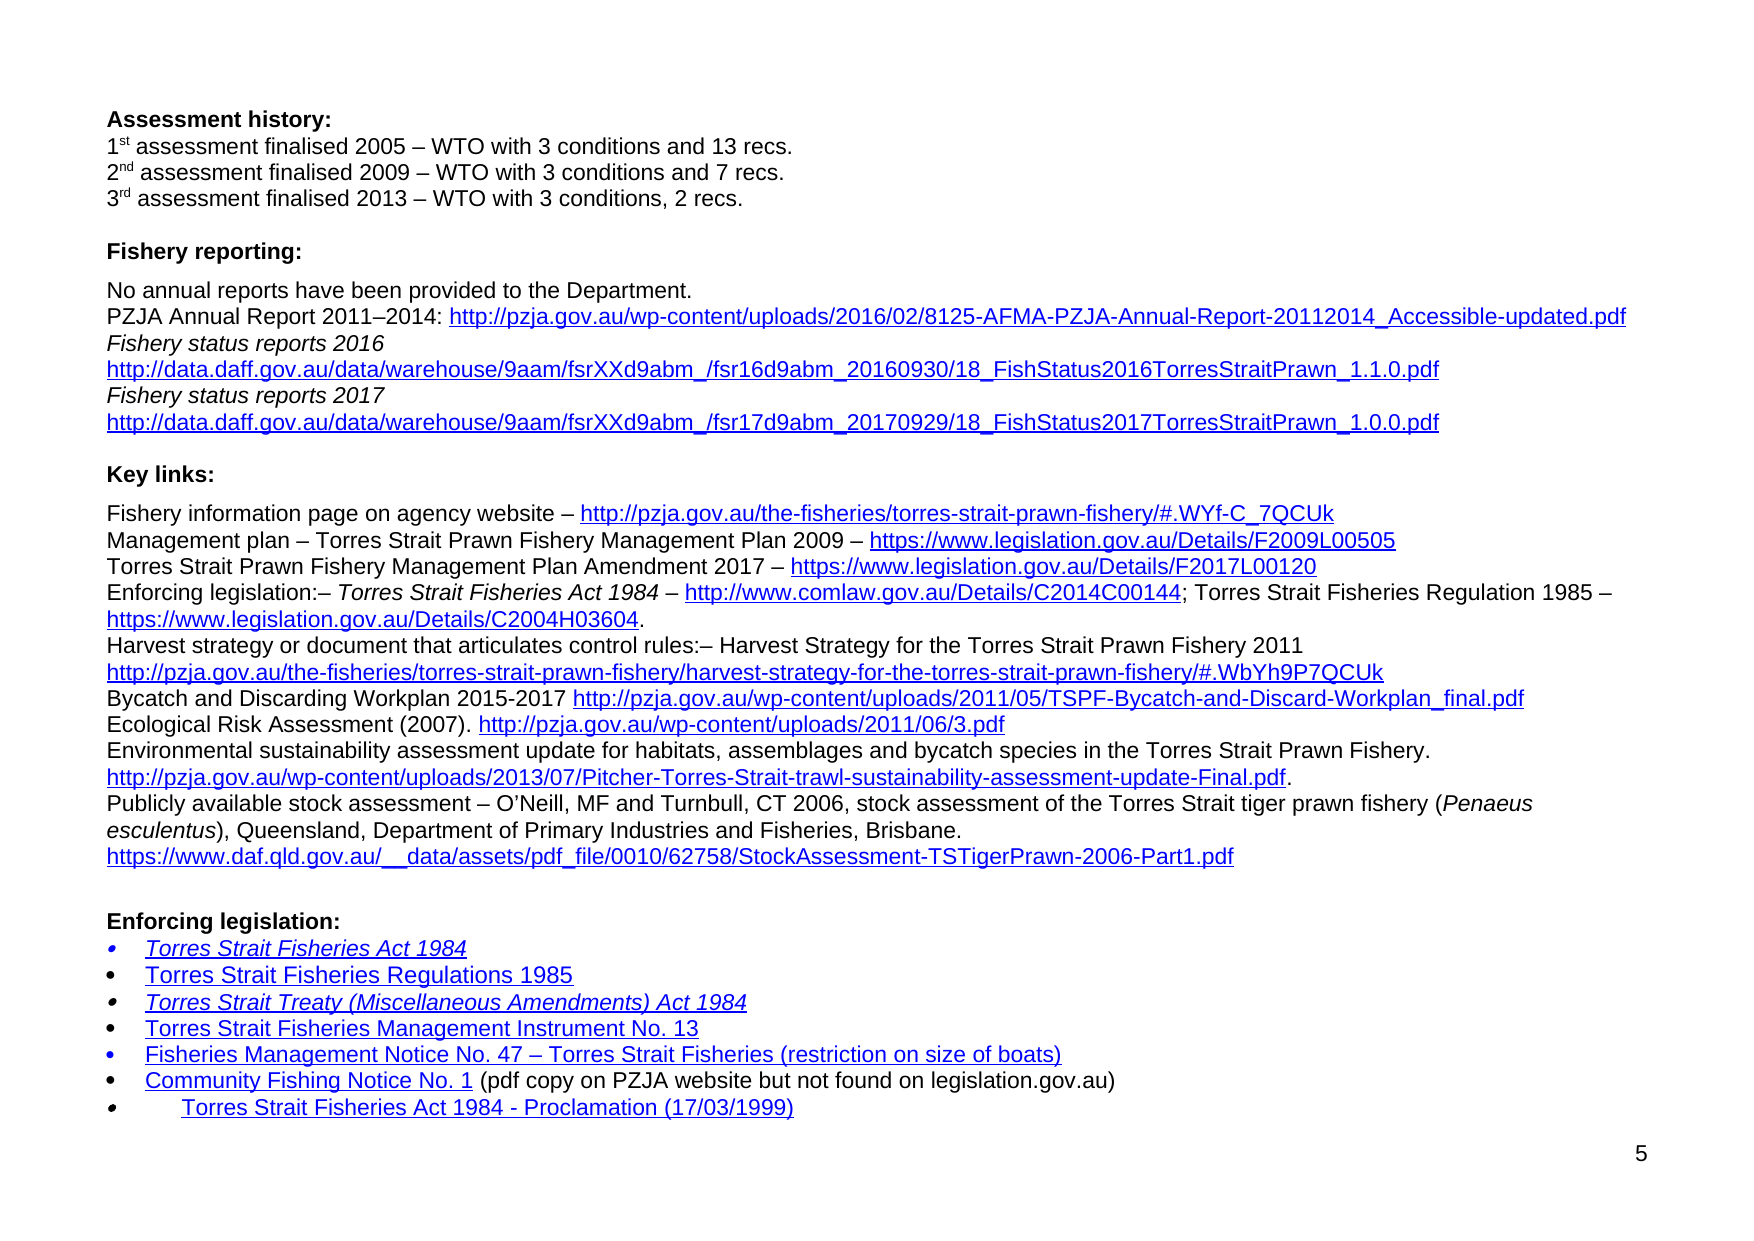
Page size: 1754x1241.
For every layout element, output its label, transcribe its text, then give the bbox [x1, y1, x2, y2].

text Bycatch and Discarding Workplan 2015-2017 http://pzja.gov.au/wp-content/uploads/2011/05/TSPF-Bycatch-and-Discard-Workplan_final.pdf [106, 685, 1648, 711]
list Torres Strait Fisheries Management Instrument No. 13 [106, 1015, 1648, 1041]
text Management plan – Torres Strait Prawn Fishery Management Plan 2009 – https://www.legislation.gov.au/Details/F2009L00505 [106, 527, 1648, 553]
text Fishery information page on agency website – http://pzja.gov.au/the-fisheries/torres-strait-prawn-fishery/#.WYf-C_7QCUk [106, 500, 1648, 527]
list Community Fishing Notice No. 1 (pdf copy on PZJA website but not found on legislation.gov.au) [106, 1067, 1648, 1094]
list Fisheries Management Notice No. 47 – Torres Strait Fisheries (restriction on size of boats) [106, 1041, 1648, 1067]
text Assessment history: 1st assessment finalised 2005 – WTO with 3 conditions and 13 recs. 2nd assessment finalised 2009 – WTO with 3 conditions and 7 recs. [106, 106, 1648, 185]
text Torres Strait Prawn Fishery Management Plan Amendment 2017 – https://www.legislation.gov.au/Details/F2017L00120 [106, 553, 1648, 579]
text Publicly available stock assessment – O’Neill, MF and Turnbull, CT 2006, stock assessment of the Torres Strait tiger prawn fishery (Penaeus esculentus), Queensland, Department of Primary Industries and Fisheries, Brisbane. https://www.daf.qld.gov.au/__data/assets/pdf_file/0010/62758/StockAssessment-TSTigerPrawn-2006-Part1.pdf [106, 790, 1648, 869]
list Torres Strait Fisheries Regulations 1985 [106, 961, 1648, 988]
text Fishery reporting: [106, 238, 1648, 264]
text Ecological Risk Assessment (2007). http://pzja.gov.au/wp-content/uploads/2011/06/3.pdf [106, 711, 1648, 737]
text No annual reports have been provided to the Department. [106, 277, 1648, 303]
list Torres Strait Fisheries Act 1984 [106, 934, 1648, 961]
text Environmental sustainability assessment update for habitats, assemblages and bycatch species in the Torres Strait Prawn Fishery. http://pzja.gov.au/wp-content/uploads/2013/07/Pitcher-Torres-Strait-trawl-sustainability-assessment-update-Final.pdf. [106, 737, 1648, 790]
text Enforcing legislation: [106, 908, 1648, 934]
text Key links: [106, 461, 1648, 488]
text Fishery status reports 2017 http://data.daff.gov.au/data/warehouse/9aam/fsrXXd9abm_/fsr17d9abm_20170929/18_FishStatus2017TorresStraitPrawn_1.0.0.pdf [106, 382, 1648, 435]
list Torres Strait Treaty (Miscellaneous Amendments) Act 1984 [106, 988, 1648, 1015]
text Enforcing legislation:– Torres Strait Fisheries Act 1984 – http://www.comlaw.gov.au/Details/C2014C00144; Torres Strait Fisheries Regulation 1985 – https://www.legislation.gov.au/Details/C2004H03604. [106, 579, 1648, 632]
text 3rd assessment finalised 2013 – WTO with 3 conditions, 2 recs. [106, 185, 1648, 212]
text PZJA Annual Report 2011–2014: http://pzja.gov.au/wp-content/uploads/2016/02/8125-AFMA-PZJA-Annual-Report-20112014_Accessible-updated.pdf [106, 303, 1648, 330]
text Harvest strategy or document that articulates control rules:– Harvest Strategy for the Torres Strait Prawn Fishery 2011 http://pzja.gov.au/the-fisheries/torres-strait-prawn-fishery/harvest-strategy-for-the-torres-strait-prawn-fishery/#.WbYh9P7QCUk [106, 632, 1648, 685]
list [106, 1094, 1648, 1120]
text Fishery status reports 2016 http://data.daff.gov.au/data/warehouse/9aam/fsrXXd9abm_/fsr16d9abm_20160930/18_FishStatus2016TorresStraitPrawn_1.1.0.pdf [106, 330, 1648, 382]
